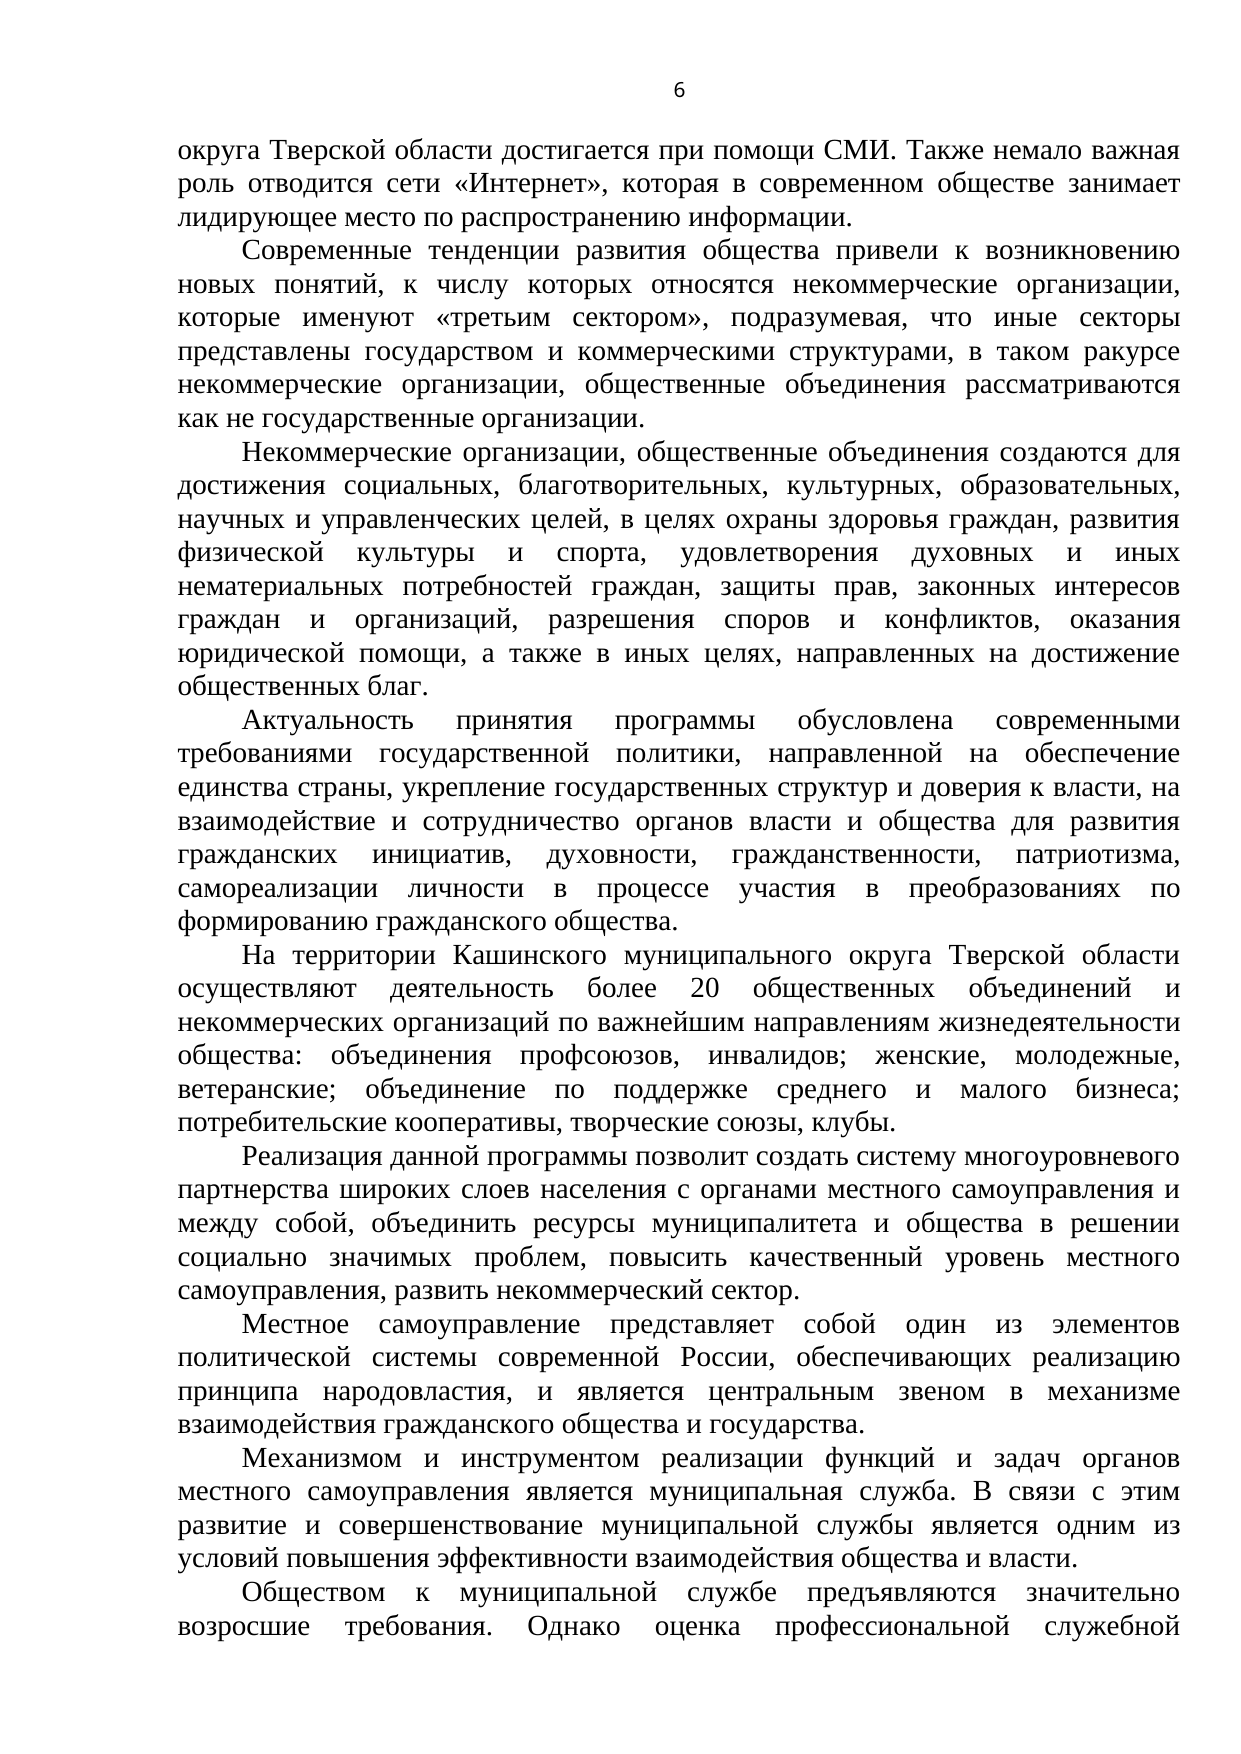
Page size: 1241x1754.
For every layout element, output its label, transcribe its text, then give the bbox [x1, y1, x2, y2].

text Реализация данной программы позволит создать систему многоуровневого партнерства широких слоев населения с органами местного самоуправления и между собой, объединить ресурсы муниципалитета и общества в решении социально значимых проблем, повысить качественный уровень местного самоуправления, развить некоммерческий сектор. [177, 1138, 1181, 1306]
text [177, 1574, 1181, 1641]
text Механизмом и инструментом реализации функций и задач органов местного самоуправления является муниципальная служба. В связи с этим развитие и совершенствование муниципальной службы является одним из условий повышения эффективности взаимодействия общества и власти. [177, 1440, 1181, 1574]
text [177, 132, 1181, 232]
text Современные тенденции развития общества привели к возникновению новых понятий, к числу которых относятся некоммерческие организации, которые именуют «третьим сектором», подразумевая, что иные секторы представлены государством и коммерческими структурами, в таком ракурсе некоммерческие организации, общественные объединения рассматриваются как не государственные организации. [177, 232, 1181, 434]
text Местное самоуправление представляет собой один из элементов политической системы современной России, обеспечивающих реализацию принципа народовластия, и является центральным звеном в механизме взаимодействия гражданского общества и государства. [177, 1306, 1181, 1440]
text Актуальность принятия программы обусловлена современными требованиями государственной политики, направленной на обеспечение единства страны, укрепление государственных структур и доверия к власти, на взаимодействие и сотрудничество органов власти и общества для развития гражданских инициатив, духовности, гражданственности, патриотизма, самореализации личности в процессе участия в преобразованиях по формированию гражданского общества. [177, 702, 1181, 937]
text Некоммерческие организации, общественные объединения создаются для достижения социальных, благотворительных, культурных, образовательных, научных и управленческих целей, в целях охраны здоровья граждан, развития физической культуры и спорта, удовлетворения духовных и иных нематериальных потребностей граждан, защиты прав, законных интересов граждан и организаций, разрешения споров и конфликтов, оказания юридической помощи, а также в иных целях, направленных на достижение общественных благ. [177, 434, 1181, 702]
text На территории Кашинского муниципального округа Тверской области осуществляют деятельность более 20 общественных объединений и некоммерческих организаций по важнейшим направлениям жизнедеятельности общества: объединения профсоюзов, инвалидов; женские, молодежные, ветеранские; объединение по поддержке среднего и малого бизнеса; потребительские кооперативы, творческие союзы, клубы. [177, 937, 1181, 1138]
